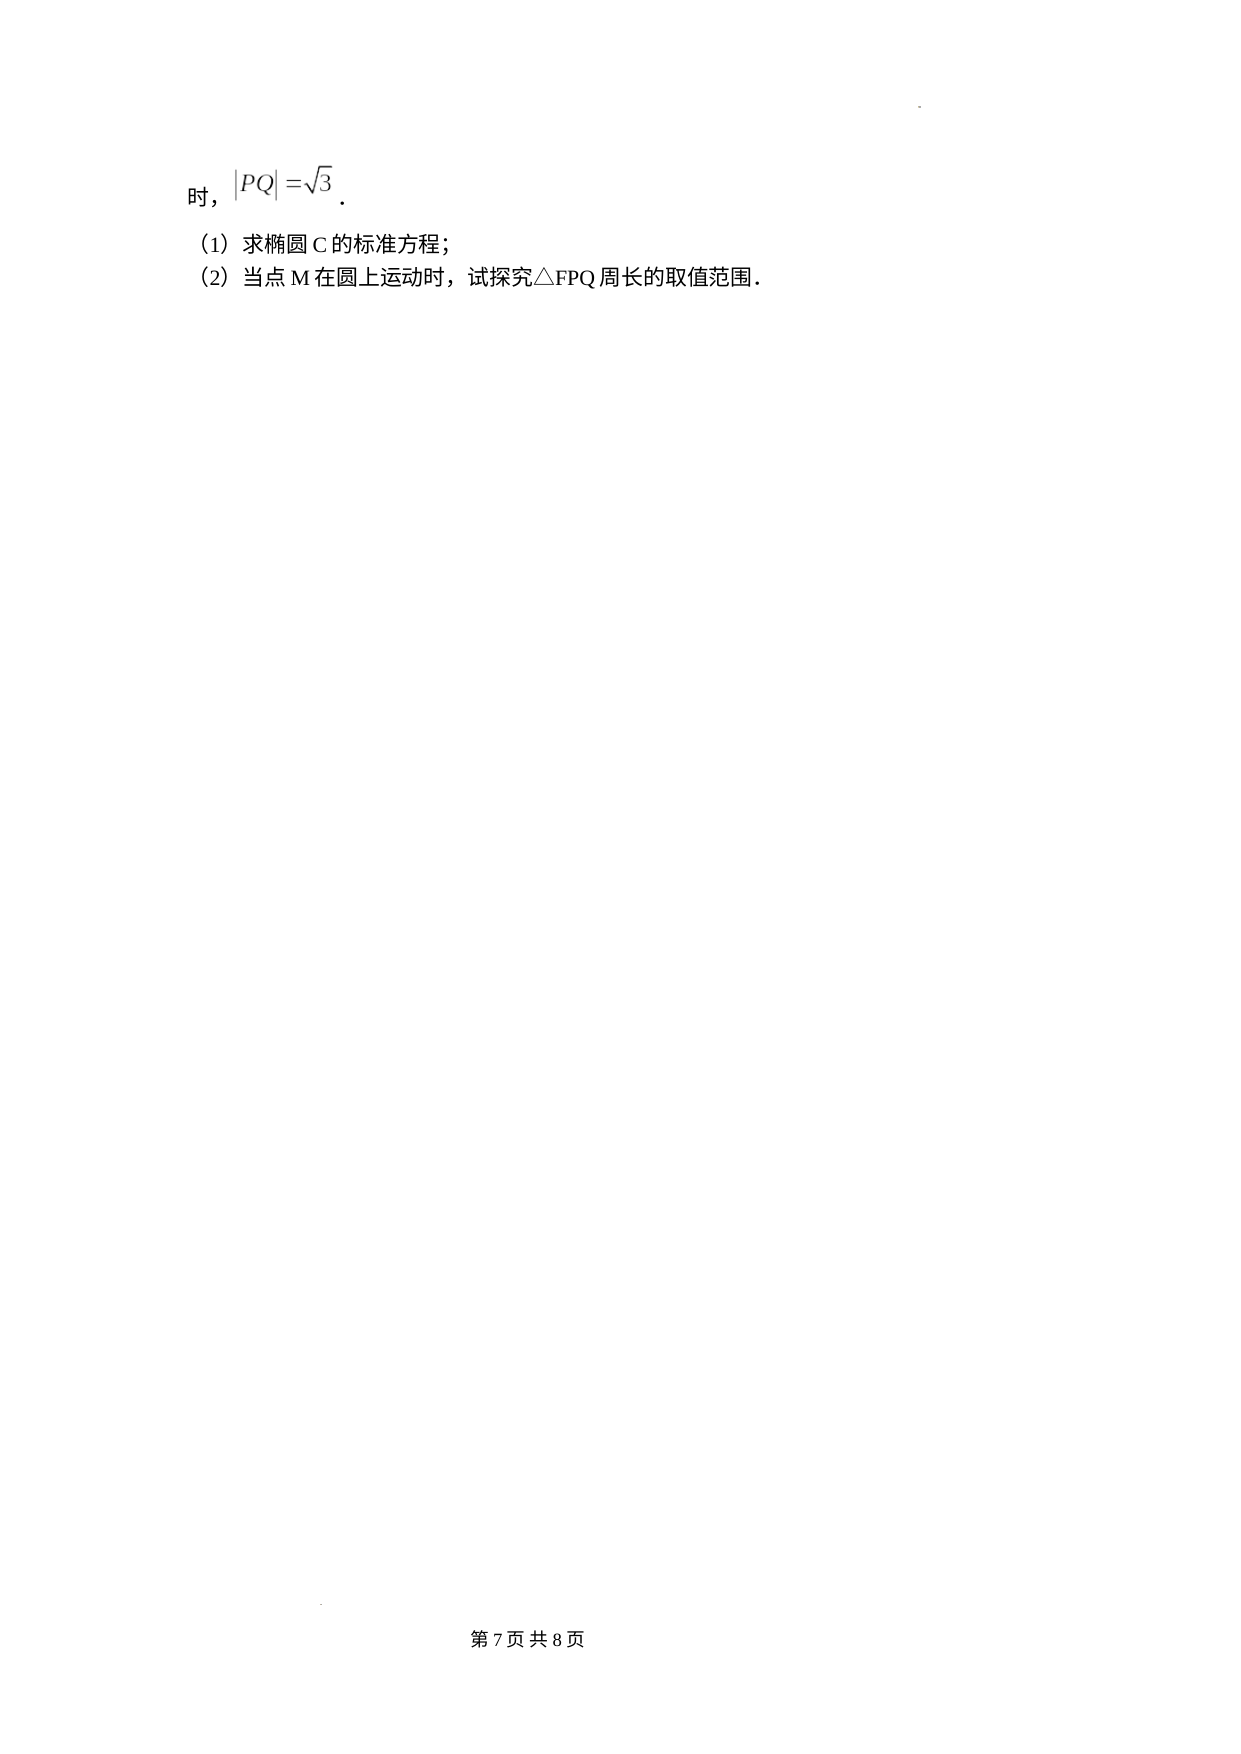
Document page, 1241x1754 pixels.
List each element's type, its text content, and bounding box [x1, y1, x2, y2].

text （1）求椭圆C的标准方程； [187, 227, 1053, 259]
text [187, 162, 1053, 227]
text （2）当点M在圆上运动时，试探究△FPQ周长的取值范围． [187, 259, 1053, 292]
